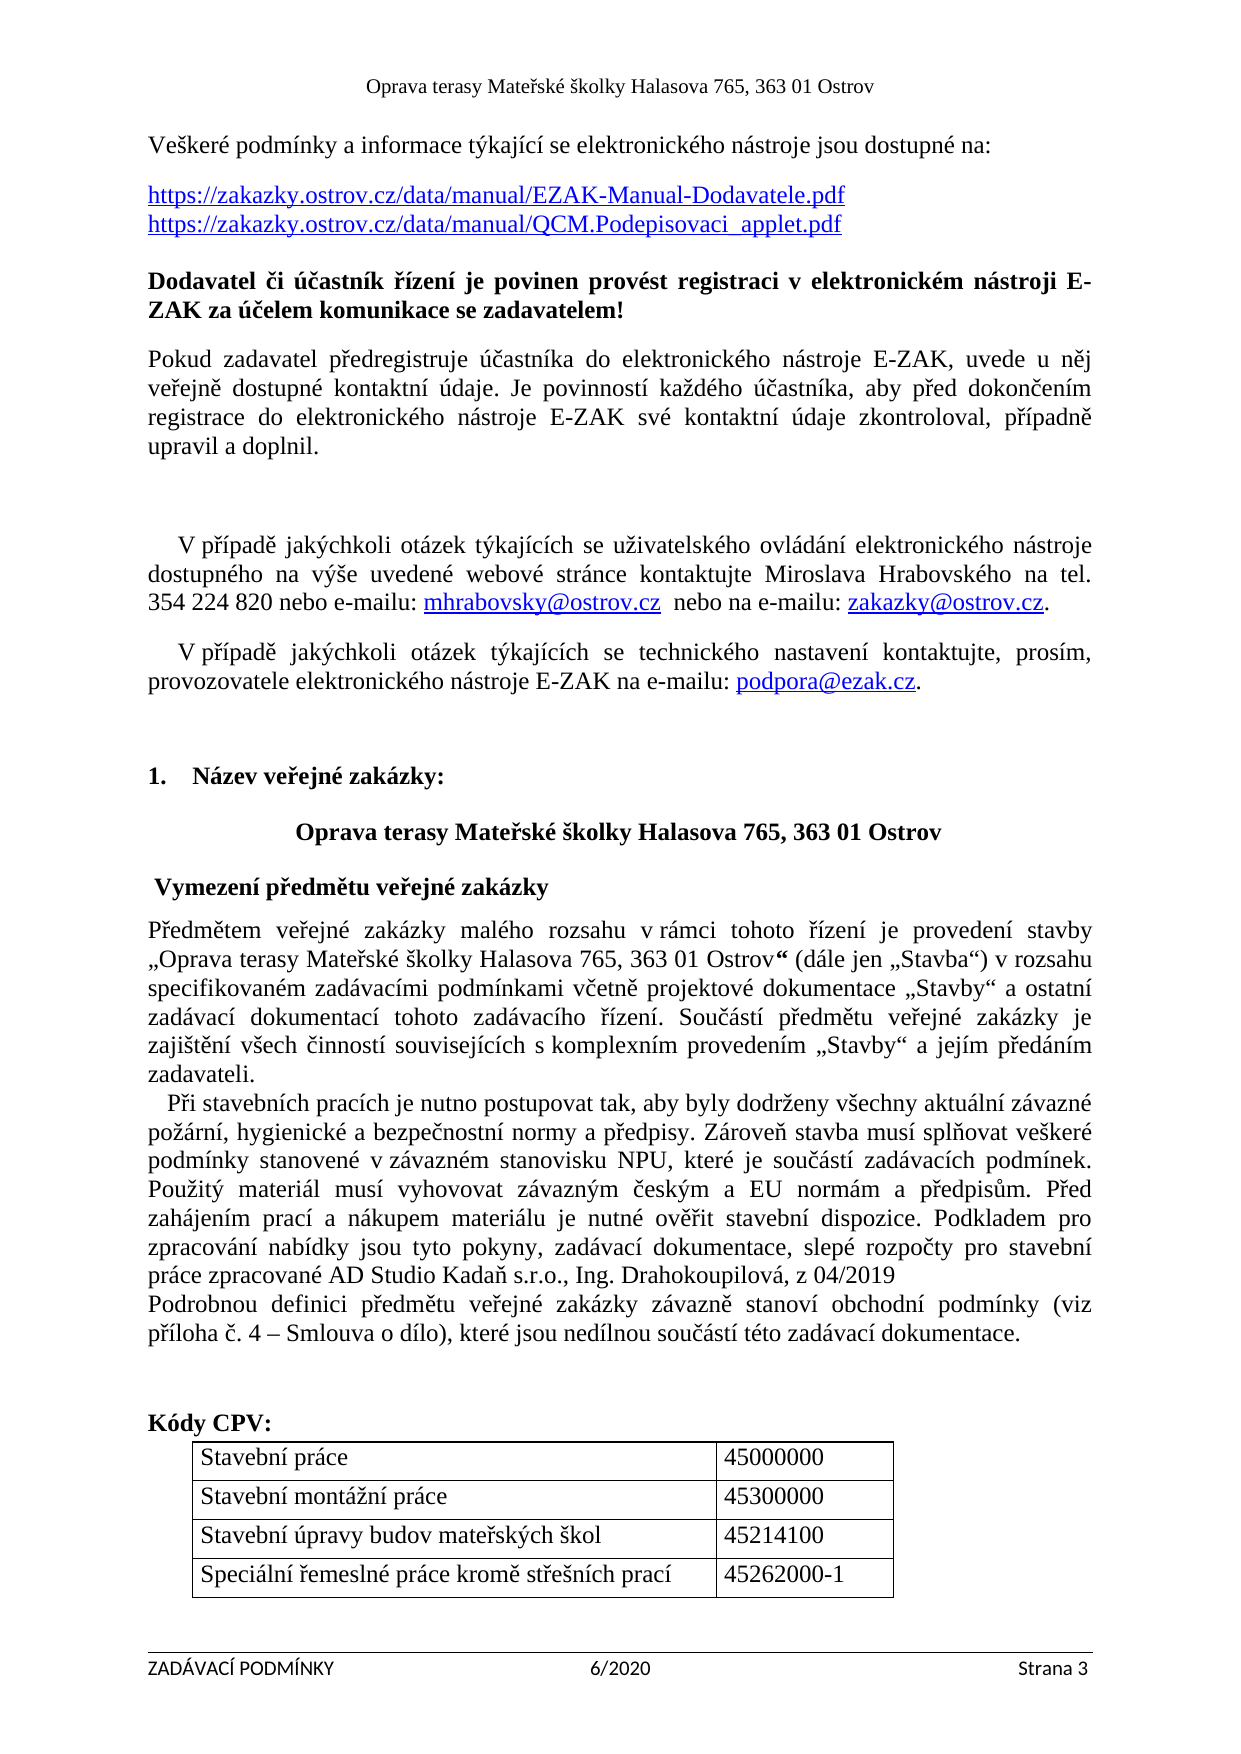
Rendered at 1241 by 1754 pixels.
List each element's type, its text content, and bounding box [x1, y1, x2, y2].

table_cell Speciální řemeslné práce kromě střešních prací [193, 1559, 716, 1597]
table_cell 45214100 [717, 1520, 893, 1558]
text https://zakazky.ostrov.cz/data/manual/EZAK-Manual-Dodavatele.pdf [148, 180, 1093, 209]
table_cell 45262000-1 [717, 1559, 893, 1597]
table_cell Stavební montážní práce [193, 1481, 716, 1519]
text Dodavatel či účastník řízení je povinen provést registraci v elektronickém nástroji E-ZAK za účelem komunikace se zadavatelem! [148, 266, 1093, 324]
table_cell 45300000 [717, 1481, 893, 1519]
text https://zakazky.ostrov.cz/data/manual/QCM.Podepisovaci_applet.pdf [148, 209, 1093, 237]
table_header Stavební práce [193, 1443, 716, 1480]
text V případě jakýchkoli otázek týkajících se technického nastavení kontaktujte, prosím, provozovatele elektronického nástroje E-ZAK na e-mailu: podpora@ezak.cz. [148, 637, 1093, 694]
text Veškeré podmínky a informace týkající se elektronického nástroje jsou dostupné na: [148, 130, 1093, 159]
text Oprava terasy Mateřské školky Halasova 765, 363 01 Ostrov [221, 817, 1093, 845]
text Při stavebních pracích je nutno postupovat tak, aby byly dodrženy všechny aktuální závazné požární, hygienické a bezpečnostní normy a předpisy. Zároveň stavba musí splňovat veškeré podmínky stanovené v závazném stanovisku NPU, které je součástí zadávacích podmínek. Použitý materiál musí vyhovovat závazným českým a EU normám a předpisům. Před zahájením prací a nákupem materiálu je nutné ověřit stavební dispozice. Podkladem pro zpracování nabídky jsou tyto pokyny, zadávací dokumentace, slepé rozpočty pro stavební práce zpracované AD Studio Kadaň s.r.o., Ing. Drahokoupilová, z 04/2019 [148, 1088, 1093, 1289]
text Pokud zadavatel předregistruje účastníka do elektronického nástroje E-ZAK, uvede u něj veřejně dostupné kontaktní údaje. Je povinností každého účastníka, aby před dokončením registrace do elektronického nástroje E-ZAK své kontaktní údaje zkontroloval, případně upravil a doplnil. [148, 344, 1093, 459]
table_cell Stavební úpravy budov mateřských škol [193, 1520, 716, 1558]
list Název veřejné zakázky: [148, 761, 1093, 790]
text Předmětem veřejné zakázky malého rozsahu v rámci tohoto řízení je provedení stavby „Oprava terasy Mateřské školky Halasova 765, 363 01 Ostrov“ (dále jen „Stavba“) v rozsahu specifikovaném zadávacími podmínkami včetně projektové dokumentace „Stavby“ a ostatní zadávací dokumentací tohoto zadávacího řízení. Součástí předmětu veřejné zakázky je zajištění všech činností souvisejících s komplexním provedením „Stavby“ a jejím předáním zadavateli. [148, 915, 1093, 1088]
text Vymezení předmětu veřejné zakázky [148, 872, 1093, 901]
text V případě jakýchkoli otázek týkajících se uživatelského ovládání elektronického nástroje dostupného na výše uvedené webové stránce kontaktujte Miroslava Hrabovského na tel. 354 224 820 nebo e-mailu: mhrabovsky@ostrov.cz nebo na e-mailu: zakazky@ostrov.cz. [148, 530, 1093, 616]
text Podrobnou definici předmětu veřejné zakázky závazně stanoví obchodní podmínky (viz příloha č. 4 – Smlouva o dílo), které jsou nedílnou součástí této zadávací dokumentace. [148, 1289, 1093, 1347]
table_header 45000000 [717, 1443, 893, 1480]
text Kódy CPV: [148, 1408, 1093, 1437]
